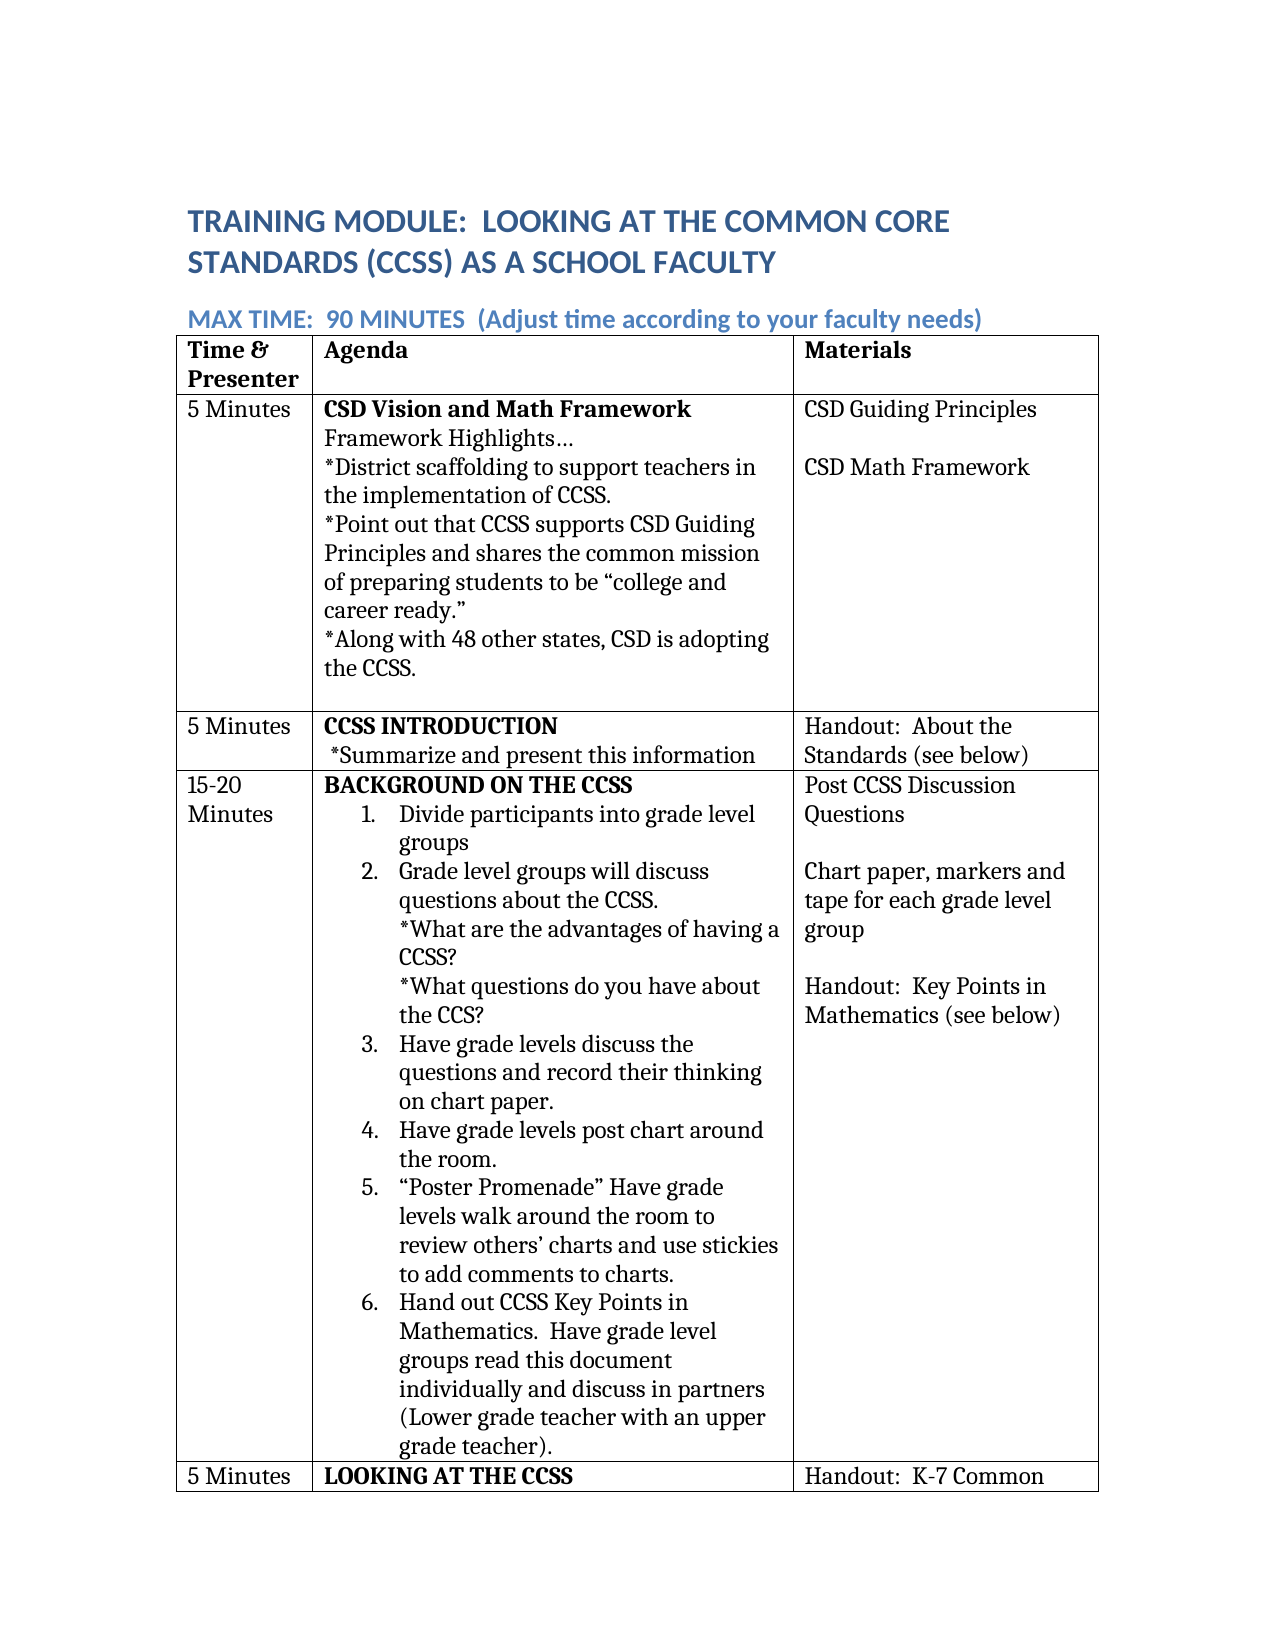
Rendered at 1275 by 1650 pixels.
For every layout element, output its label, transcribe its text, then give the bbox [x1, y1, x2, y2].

subtitle TRAINING MODULE: LOOKING AT THE COMMON CORE STANDARDS (CCSS) AS A SCHOOL FACULTY [187, 200, 1087, 281]
table_cell CSD Guiding Principles CSD Math Framework [794, 395, 1098, 711]
table_cell BACKGROUND ON THE CCSS Divide participants into grade level groups Grade level groups will discuss questions about the CCSS. *What are the advantages of having a CCSS? *What questions do you have about the CCS? Have grade levels discuss the questions and record their thinking on chart paper. Have grade levels post chart around the room. “Poster Promenade” Have grade levels walk around the room to review others’ charts and use stickies to add comments to charts. Hand out CCSS Key Points in Mathematics. Have grade level groups read this document individually and discuss in partners (Lower grade teacher with an upper grade teacher). [313, 771, 793, 1461]
table_cell Post CCSS Discussion Questions Chart paper, markers and tape for each grade level group Handout: Key Points in Mathematics (see below) [794, 771, 1098, 1461]
table_cell 5 Minutes [177, 1462, 312, 1491]
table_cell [794, 1462, 1098, 1491]
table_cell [313, 1462, 793, 1491]
table_header Materials [794, 336, 1098, 394]
table_cell 15-20 Minutes [177, 771, 312, 1461]
table_cell CSD Vision and Math Framework Framework Highlights… *District scaffolding to support teachers in the implementation of CCSS. *Point out that CCSS supports CSD Guiding Principles and shares the common mission of preparing students to be “college and career ready.” *Along with 48 other states, CSD is adopting the CCSS. [313, 395, 793, 711]
table_header Time & Presenter [177, 336, 312, 394]
subtitle MAX TIME: 90 MINUTES (Adjust time according to your faculty needs) [187, 302, 1087, 335]
table_cell 5 Minutes [177, 712, 312, 770]
table_header Agenda [313, 336, 793, 394]
table_cell 5 Minutes [177, 395, 312, 711]
table_cell CCSS INTRODUCTION *Summarize and present this information [313, 712, 793, 770]
table_cell Handout: About the Standards (see below) [794, 712, 1098, 770]
